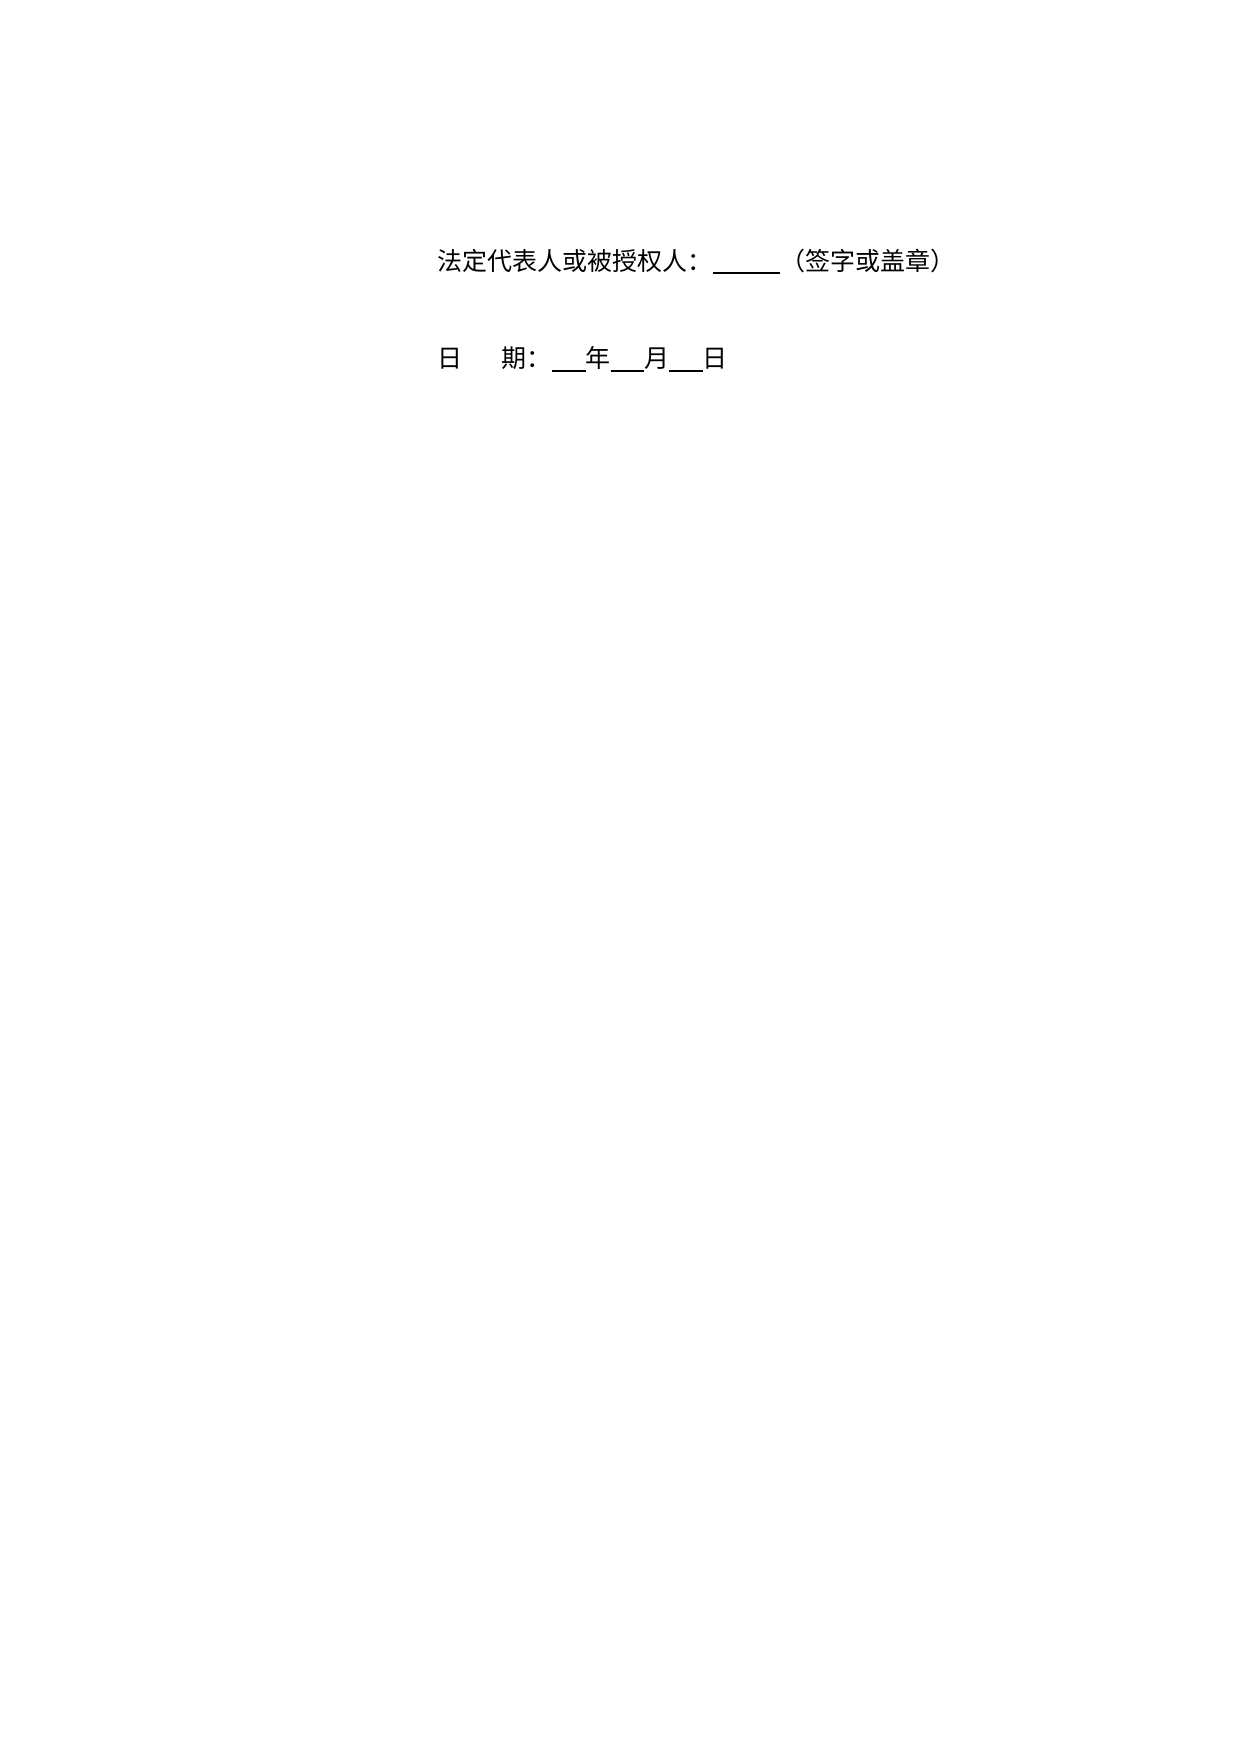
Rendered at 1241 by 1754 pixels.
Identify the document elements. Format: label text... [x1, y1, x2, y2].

text 法定代表人或被授权人： （签字或盖章） [187, 227, 1053, 292]
text 日 期： 年 月 日 [187, 324, 1053, 389]
